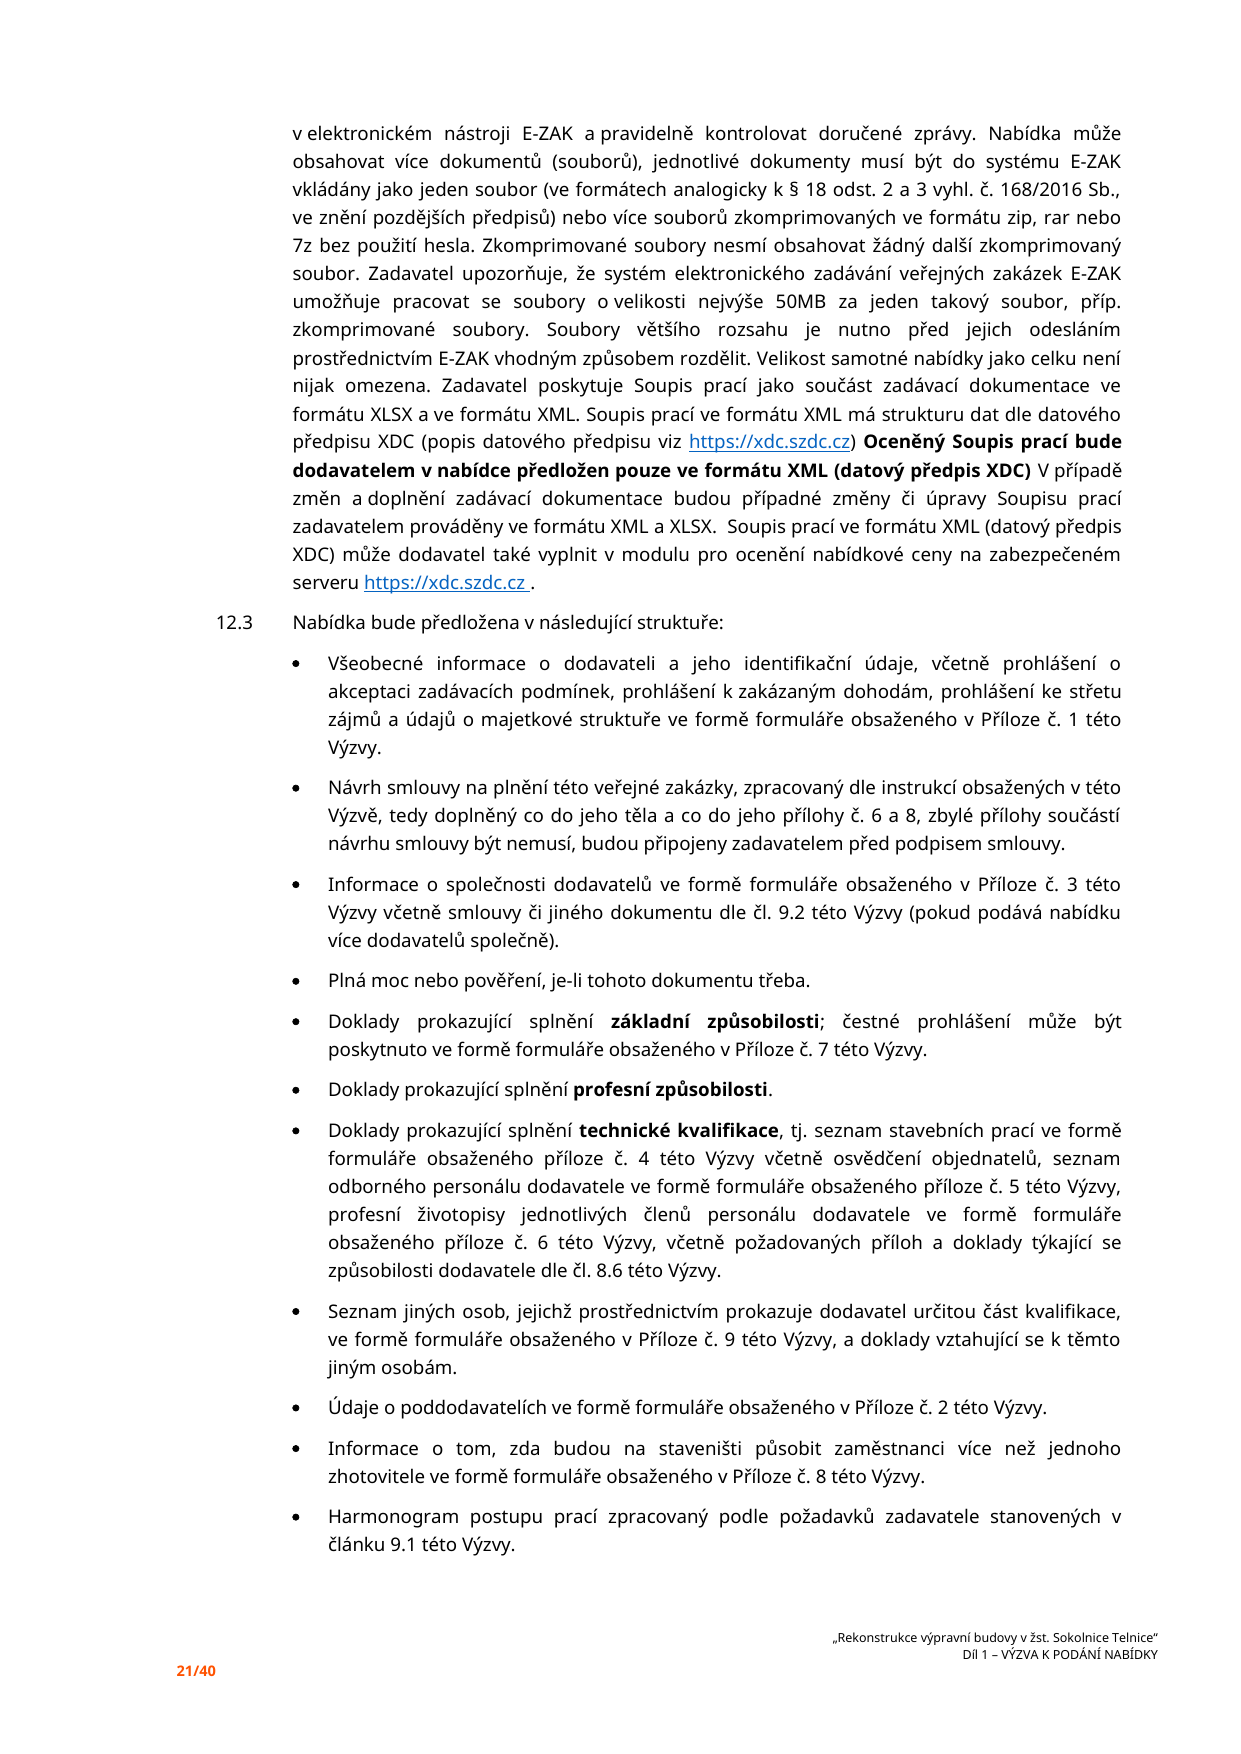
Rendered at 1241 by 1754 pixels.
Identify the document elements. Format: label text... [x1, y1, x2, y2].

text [216, 121, 1122, 594]
text Seznam jiných osob, jejichž prostřednictvím prokazuje dodavatel určitou část kvalifikace, ve formě formuláře obsaženého v Příloze č. 9 této Výzvy, a doklady vztahující se k těmto jiným osobám. [292, 1298, 1122, 1379]
text Doklady prokazující splnění profesní způsobilosti. [292, 1077, 1122, 1102]
text Všeobecné informace o dodavateli a jeho identifikační údaje, včetně prohlášení o akceptaci zadávacích podmínek, prohlášení k zakázaným dohodám, prohlášení ke střetu zájmů a údajů o majetkové struktuře ve formě formuláře obsaženého v Příloze č. 1 této Výzvy. [292, 650, 1122, 759]
text Doklady prokazující splnění technické kvalifikace, tj. seznam stavebních prací ve formě formuláře obsaženého příloze č. 4 této Výzvy včetně osvědčení objednatelů, seznam odborného personálu dodavatele ve formě formuláře obsaženého příloze č. 5 této Výzvy, profesní životopisy jednotlivých členů personálu dodavatele ve formě formuláře obsaženého příloze č. 6 této Výzvy, včetně požadovaných příloh a doklady týkající se způsobilosti dodavatele dle čl. 8.6 této Výzvy. [292, 1117, 1122, 1283]
text Harmonogram postupu prací zpracovaný podle požadavků zadavatele stanovených v článku 9.1 této Výzvy. [292, 1503, 1122, 1557]
text Údaje o poddodavatelích ve formě formuláře obsaženého v Příloze č. 2 této Výzvy. [292, 1394, 1122, 1420]
text Nabídka bude předložena v následující struktuře: [216, 609, 1122, 635]
text Doklady prokazující splnění základní způsobilosti; čestné prohlášení může být poskytnuto ve formě formuláře obsaženého v Příloze č. 7 této Výzvy. [292, 1008, 1122, 1062]
text Návrh smlouvy na plnění této veřejné zakázky, zpracovaný dle instrukcí obsažených v této Výzvě, tedy doplněný co do jeho těla a co do jeho přílohy č. 6 a 8, zbylé přílohy součástí návrhu smlouvy být nemusí, budou připojeny zadavatelem před podpisem smlouvy. [292, 774, 1122, 856]
text Plná moc nebo pověření, je-li tohoto dokumentu třeba. [292, 968, 1122, 993]
text Informace o tom, zda budou na staveništi působit zaměstnanci více než jednoho zhotovitele ve formě formuláře obsaženého v Příloze č. 8 této Výzvy. [292, 1435, 1122, 1488]
text Informace o společnosti dodavatelů ve formě formuláře obsaženého v Příloze č. 3 této Výzvy včetně smlouvy či jiného dokumentu dle čl. 9.2 této Výzvy (pokud podává nabídku více dodavatelů společně). [292, 871, 1122, 953]
